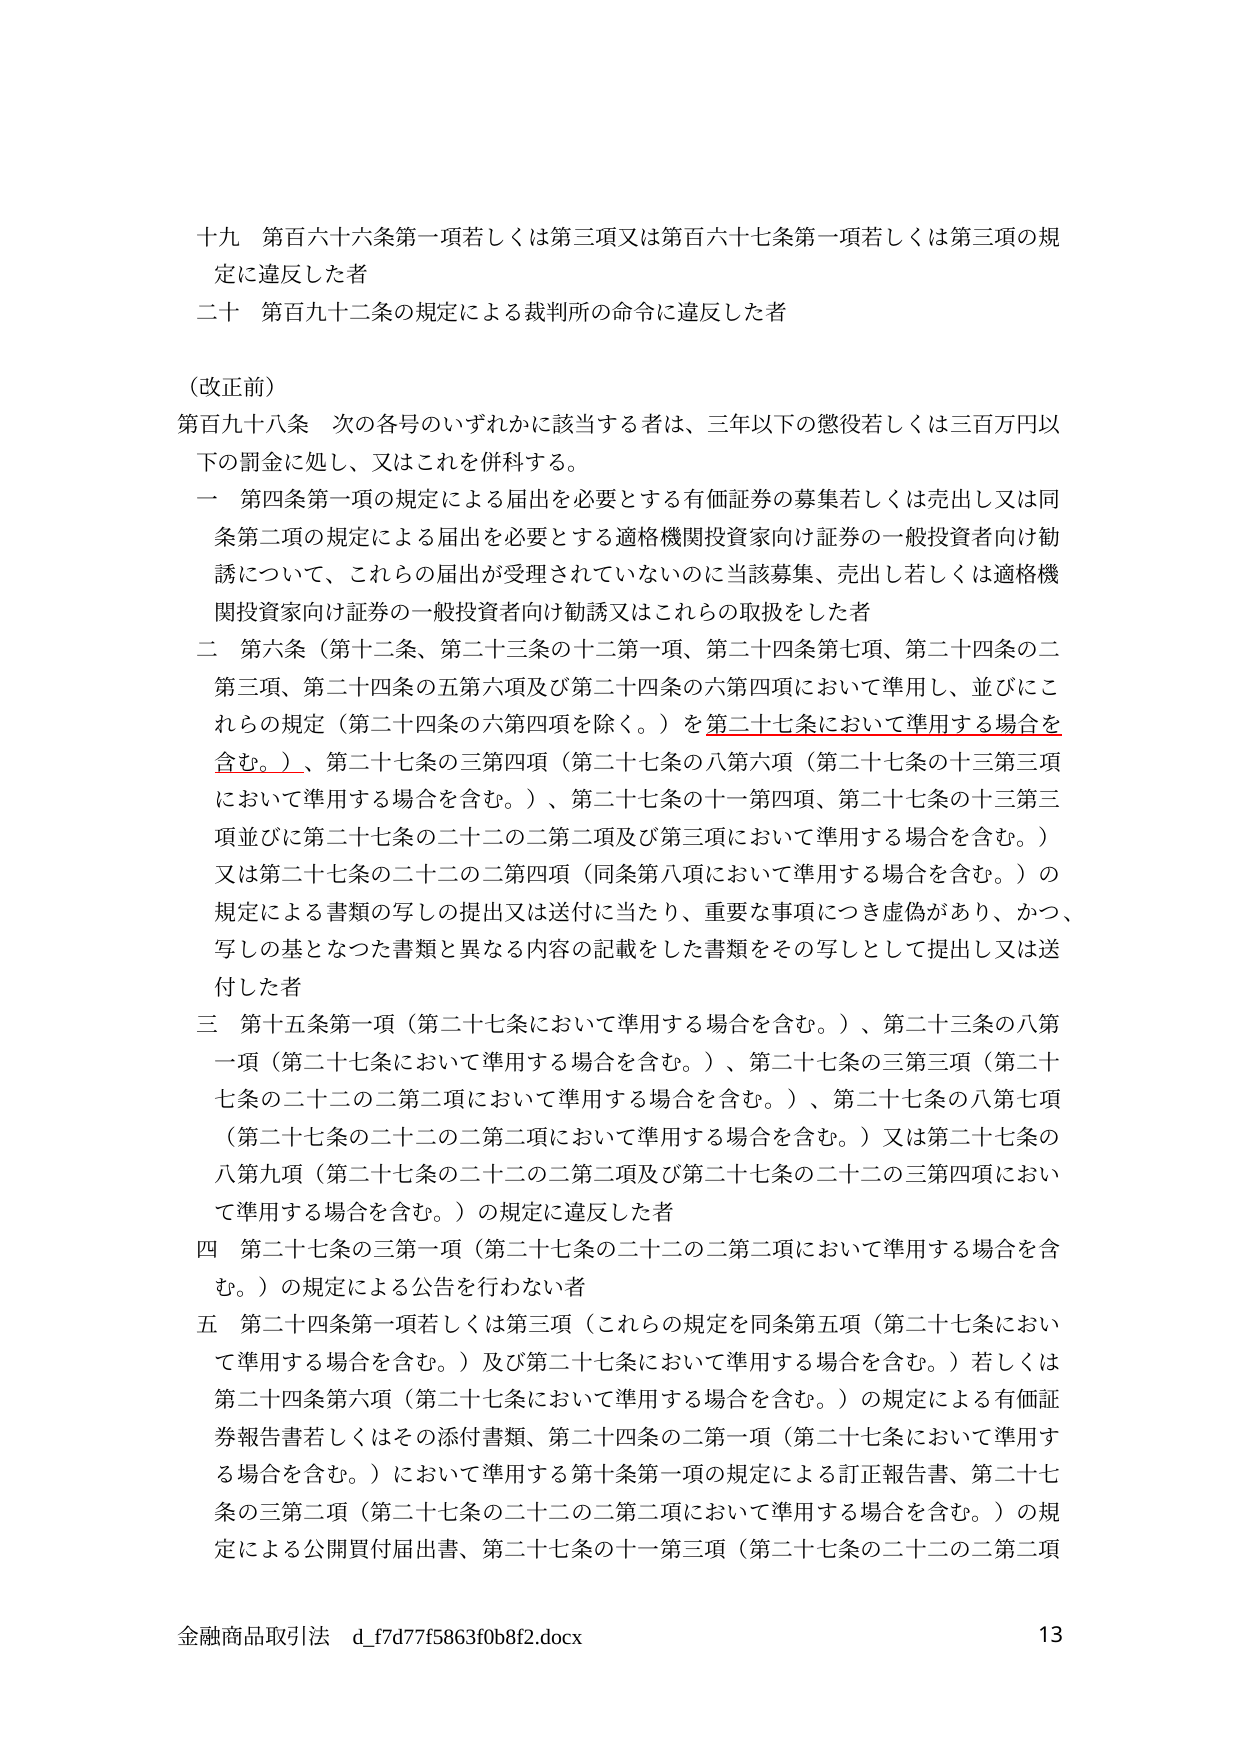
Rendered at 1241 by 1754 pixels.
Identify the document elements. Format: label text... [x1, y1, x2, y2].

text 三 第十五条第一項（第二十七条において準用する場合を含む。）、第二十三条の八第一項（第二十七条において準用する場合を含む。）、第二十七条の三第三項（第二十七条の二十二の二第二項において準用する場合を含む。）、第二十七条の八第七項（第二十七条の二十二の二第二項において準用する場合を含む。）又は第二十七条の八第九項（第二十七条の二十二の二第二項及び第二十七条の二十二の三第四項において準用する場合を含む。）の規定に違反した者 [196, 1004, 1063, 1229]
text 一 第四条第一項の規定による届出を必要とする有価証券の募集若しくは売出し又は同条第二項の規定による届出を必要とする適格機関投資家向け証券の一般投資者向け勧誘について、これらの届出が受理されていないのに当該募集、売出し若しくは適格機関投資家向け証券の一般投資者向け勧誘又はこれらの取扱をした者 [196, 479, 1063, 629]
text 二 第六条（第十二条、第二十三条の十二第一項、第二十四条第七項、第二十四条の二第三項、第二十四条の五第六項及び第二十四条の六第四項において準用し、並びにこれらの規定（第二十四条の六第四項を除く。）を第二十七条において準用する場合を含む。）、第二十七条の三第四項（第二十七条の八第六項（第二十七条の十三第三項において準用する場合を含む。）、第二十七条の十一第四項、第二十七条の十三第三項並びに第二十七条の二十二の二第二項及び第三項において準用する場合を含む。）又は第二十七条の二十二の二第四項（同条第八項において準用する場合を含む。）の規定による書類の写しの提出又は送付に当たり、重要な事項につき虚偽があり、かつ、写しの基となつた書類と異なる内容の記載をした書類をその写しとして提出し又は送付した者 [196, 629, 1063, 1004]
text （改正前） [177, 367, 1063, 404]
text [196, 1304, 1063, 1567]
text 第百九十八条 次の各号のいずれかに該当する者は、三年以下の懲役若しくは三百万円以下の罰金に処し、又はこれを併科する。 [177, 404, 1063, 479]
text 二十 第百九十二条の規定による裁判所の命令に違反した者 [196, 292, 1063, 329]
text 四 第二十七条の三第一項（第二十七条の二十二の二第二項において準用する場合を含む。）の規定による公告を行わない者 [196, 1229, 1063, 1304]
text 十九 第百六十六条第一項若しくは第三項又は第百六十七条第一項若しくは第三項の規定に違反した者 [196, 217, 1063, 292]
